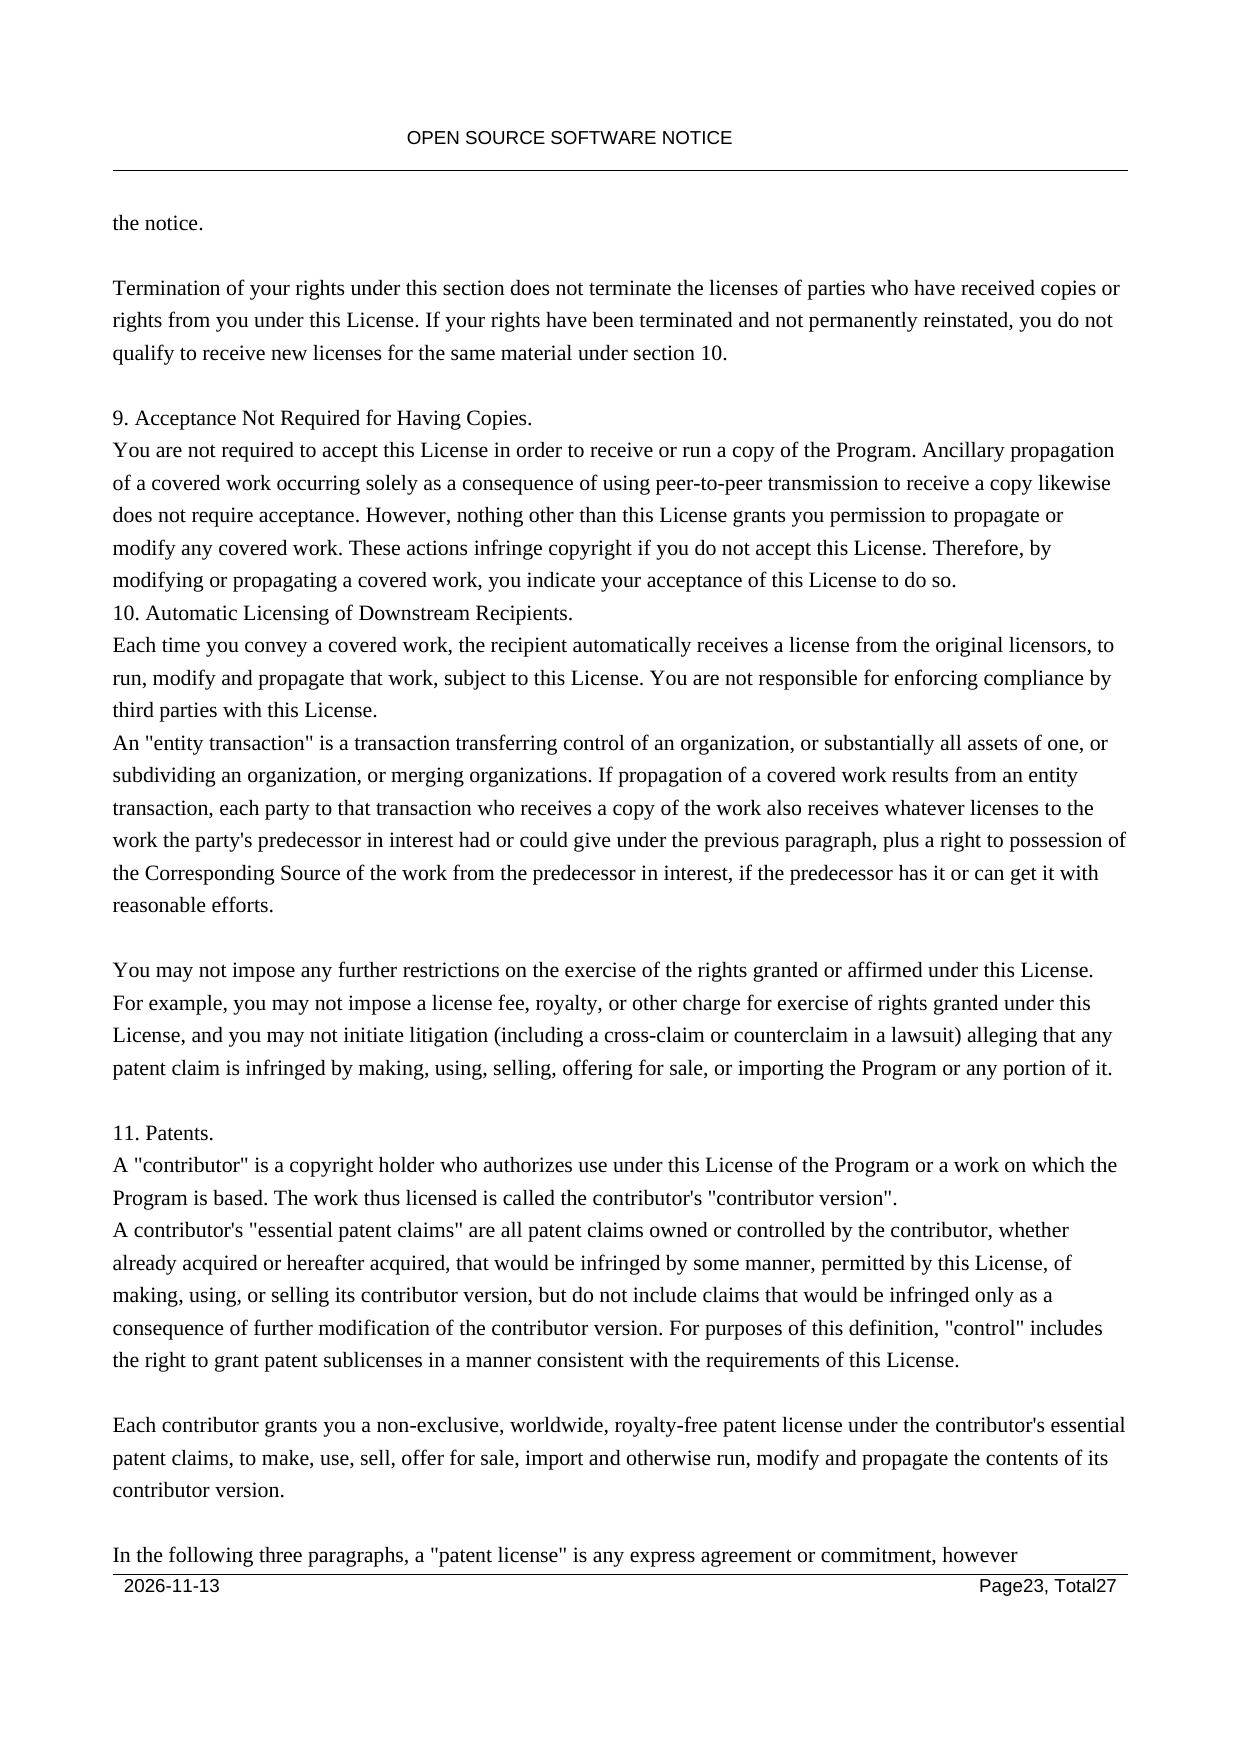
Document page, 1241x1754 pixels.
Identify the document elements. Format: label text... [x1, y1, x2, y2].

text 10. Automatic Licensing of Downstream Recipients. [112, 596, 1128, 629]
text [112, 206, 1128, 239]
text A contributor's "essential patent claims" are all patent claims owned or controlled by the contributor, whether already acquired or hereafter acquired, that would be infringed by some manner, permitted by this License, of making, using, or selling its contributor version, but do not include claims that would be infringed only as a consequence of further modification of the contributor version. For purposes of this definition, "control" includes the right to grant patent sublicenses in a manner consistent with the requirements of this License. [112, 1214, 1128, 1376]
text You may not impose any further restrictions on the exercise of the rights granted or affirmed under this License. For example, you may not impose a license fee, royalty, or other charge for exercise of rights granted under this License, and you may not initiate litigation (including a cross-claim or counterclaim in a lawsuit) alleging that any patent claim is infringed by making, using, selling, offering for sale, or importing the Program or any portion of it. [112, 954, 1128, 1084]
text Each contributor grants you a non-exclusive, worldwide, royalty-free patent license under the contributor's essential patent claims, to make, use, sell, offer for sale, import and otherwise run, modify and propagate the contents of its contributor version. [112, 1409, 1128, 1506]
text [112, 1539, 1128, 1571]
text You are not required to accept this License in order to receive or run a copy of the Program. Ancillary propagation of a covered work occurring solely as a consequence of using peer-to-peer transmission to receive a copy likewise does not require acceptance. However, nothing other than this License grants you permission to propagate or modify any covered work. These actions infringe copyright if you do not accept this License. Therefore, by modifying or propagating a covered work, you indicate your acceptance of this License to do so. [112, 434, 1128, 596]
text Each time you convey a covered work, the recipient automatically receives a license from the original licensors, to run, modify and propagate that work, subject to this License. You are not responsible for enforcing compliance by third parties with this License. [112, 629, 1128, 726]
text A "contributor" is a copyright holder who authorizes use under this License of the Program or a work on which the Program is based. The work thus licensed is called the contributor's "contributor version". [112, 1149, 1128, 1214]
text Termination of your rights under this section does not terminate the licenses of parties who have received copies or rights from you under this License. If your rights have been terminated and not permanently reinstated, you do not qualify to receive new licenses for the same material under section 10. [112, 271, 1128, 369]
text 11. Patents. [112, 1116, 1128, 1149]
text An "entity transaction" is a transaction transferring control of an organization, or substantially all assets of one, or subdividing an organization, or merging organizations. If propagation of a covered work results from an entity transaction, each party to that transaction who receives a copy of the work also receives whatever licenses to the work the party's predecessor in interest had or could give under the previous paragraph, plus a right to possession of the Corresponding Source of the work from the predecessor in interest, if the predecessor has it or can get it with reasonable efforts. [112, 726, 1128, 921]
text 9. Acceptance Not Required for Having Copies. [112, 401, 1128, 434]
